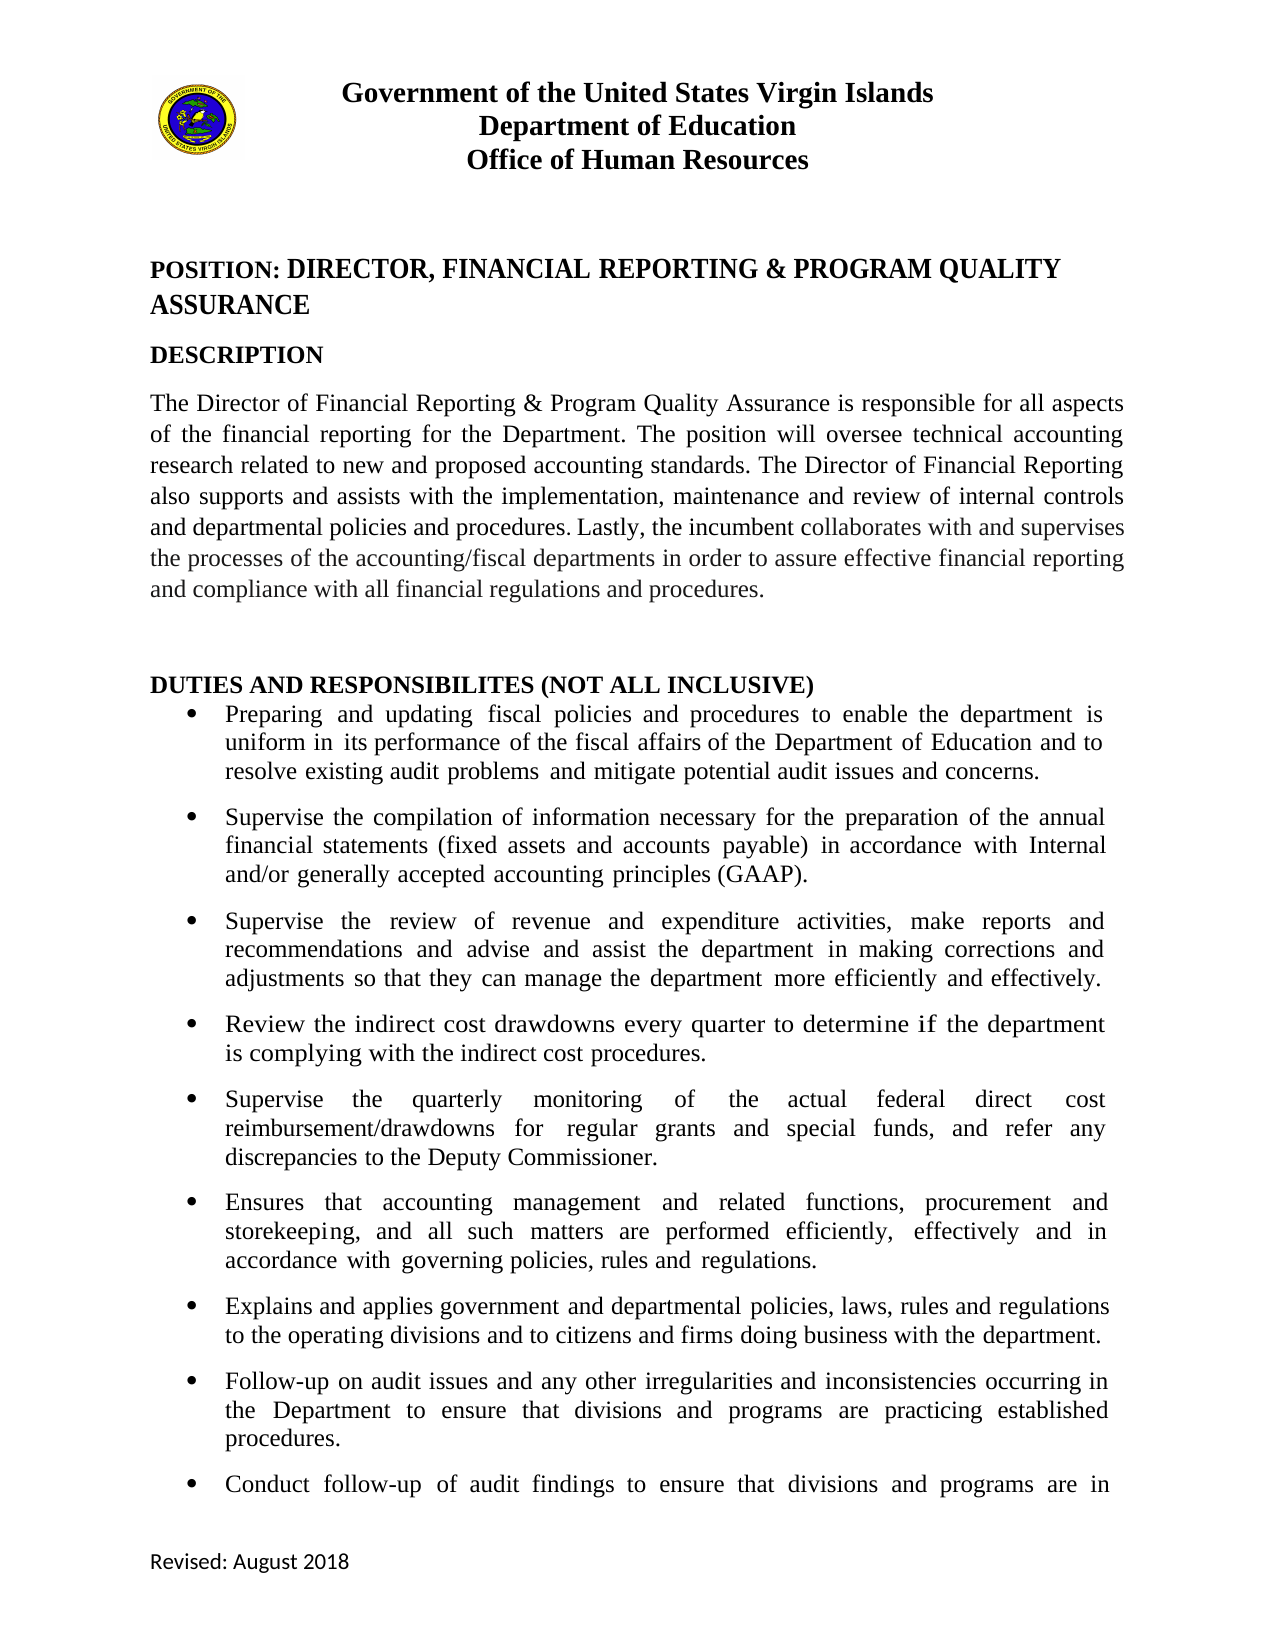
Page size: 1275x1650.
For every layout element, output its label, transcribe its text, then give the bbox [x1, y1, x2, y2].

list Review the indirect cost drawdowns every quarter to determine if the department is complying with the indirect cost procedures. [187, 1009, 1106, 1067]
text POSITION: DIRECTOR, FINANCIAL REPORTING & PROGRAM QUALITY ASSURANCE [150, 251, 1125, 321]
text DESCRIPTION [150, 340, 1125, 369]
text DUTIES AND RESPONSIBILITES (NOT ALL INCLUSIVE) [150, 670, 1125, 699]
list Preparing and updating fiscal policies and procedures to enable the department is uniform in its performance of the fiscal affairs of the Department of Education and to resolve existing audit problems and mitigate potential audit issues and concerns. [187, 699, 1103, 785]
list Supervise the compilation of information necessary for the preparation of the annual financial statements (fixed assets and accounts payable) in accordance with Internal and/or generally accepted accounting principles (GAAP). [187, 802, 1106, 888]
list Follow-up on audit issues and any other irregularities and inconsistencies occurring in the Department to ensure that divisions and programs are practicing established procedures. [187, 1366, 1109, 1452]
list Supervise the review of revenue and expenditure activities, make reports and recommendations and advise and assist the department in making corrections and adjustments so that they can manage the department more efficiently and effectively. [187, 906, 1105, 992]
list Explains and applies government and departmental policies, laws, rules and regulations to the operating divisions and to citizens and firms doing business with the department. [187, 1291, 1110, 1349]
list Supervise the quarterly monitoring of the actual federal direct cost reimbursement/drawdowns for regular grants and special funds, and refer any discrepancies to the Deputy Commissioner. [187, 1084, 1106, 1171]
list Ensures that accounting management and related functions, procurement and storekeeping, and all such matters are performed efficiently, effectively and in accordance with governing policies, rules and regulations. [187, 1187, 1108, 1274]
text The Director of Financial Reporting & Program Quality Assurance is responsible for all aspects of the financial reporting for the Department. The position will oversee technical accounting research related to new and proposed accounting standards. The Director of Financial Reporting also supports and assists with the implementation, maintenance and review of internal controls and departmental policies and procedures. Lastly, the incumbent collaborates with and supervises the processes of the accounting/fiscal departments in order to assure effective financial reporting and compliance with all financial regulations and procedures. [150, 388, 1125, 544]
picture [151, 75, 246, 160]
